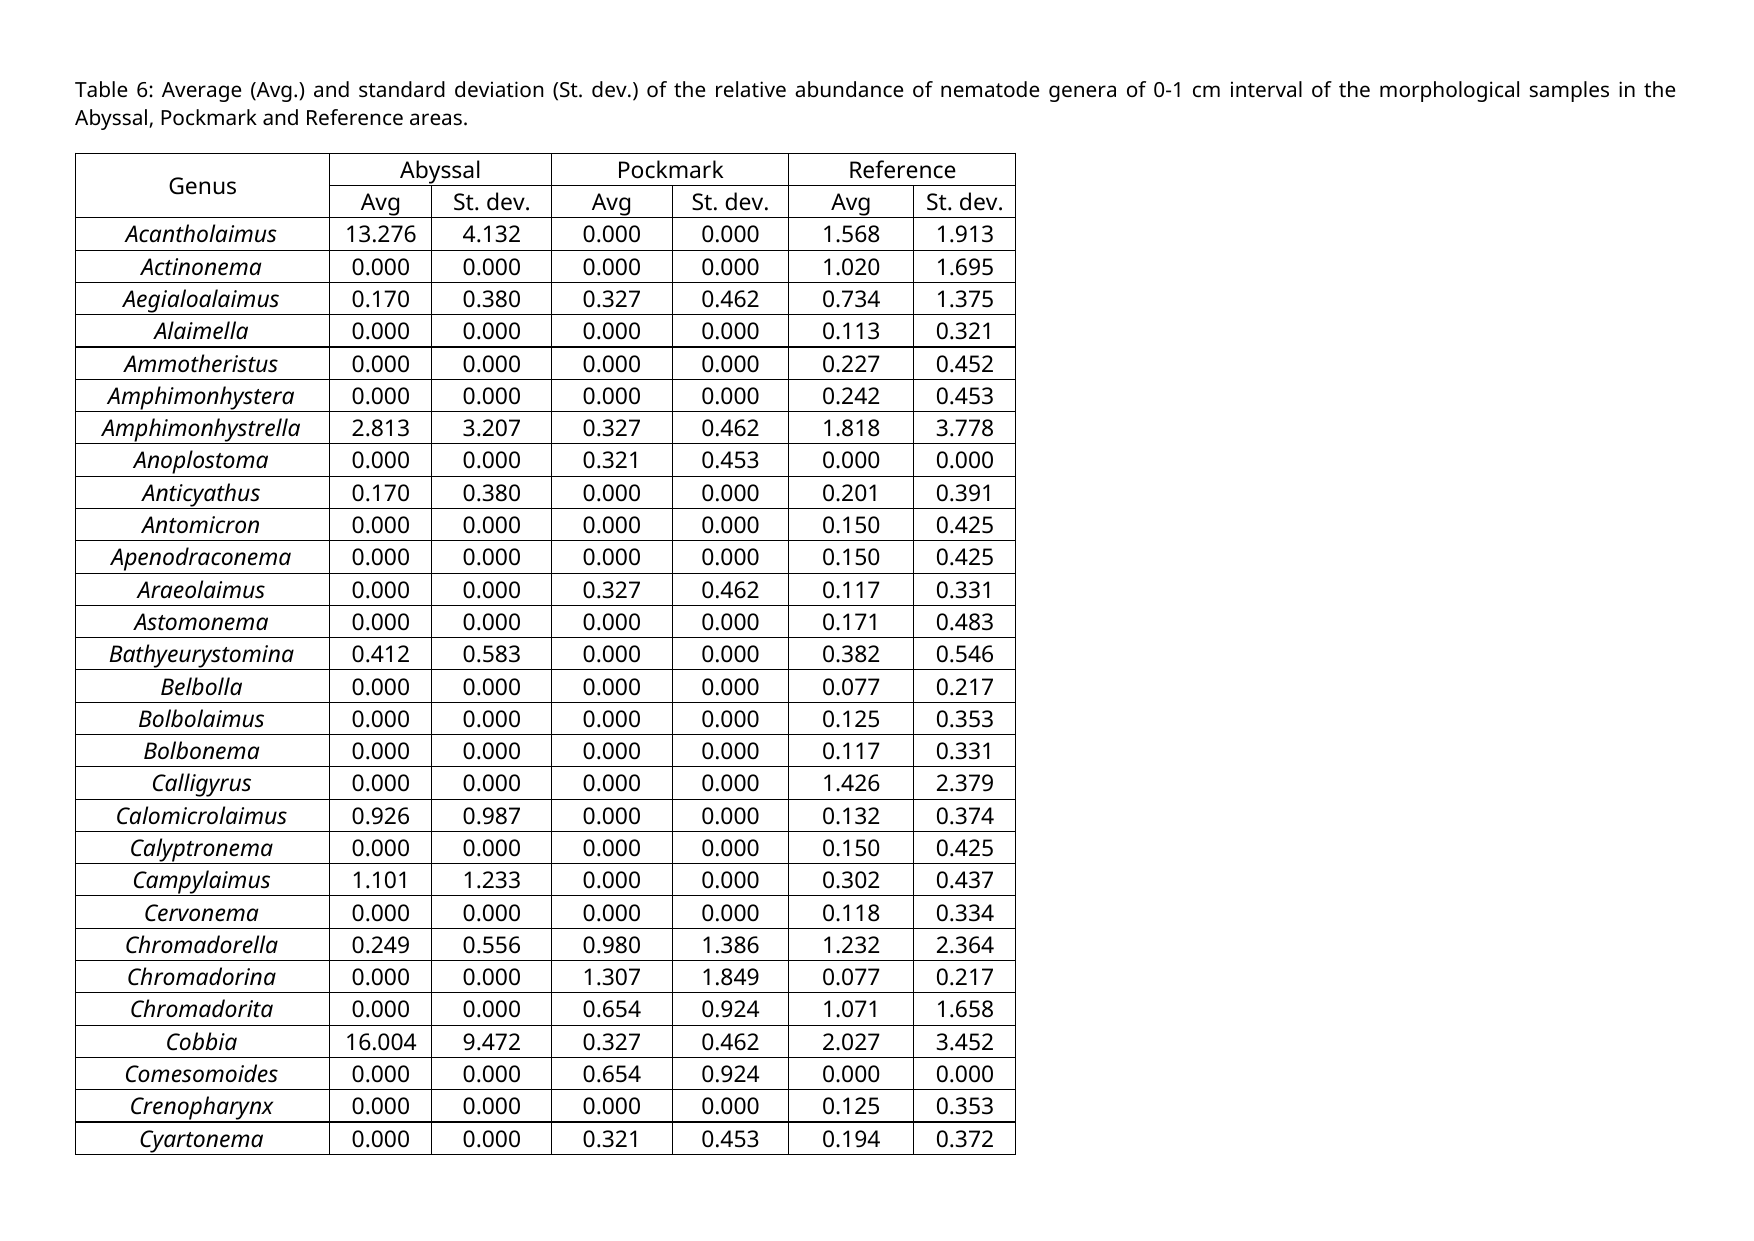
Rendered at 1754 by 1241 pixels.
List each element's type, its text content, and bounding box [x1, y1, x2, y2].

table_cell 0.000 [673, 670, 788, 702]
table_cell 0.000 [432, 896, 551, 928]
table_cell 0.353 [914, 703, 1015, 734]
table_cell 0.924 [673, 993, 788, 1024]
table_cell 0.462 [673, 1026, 788, 1057]
table_cell Amphimonhystrella [76, 412, 329, 443]
table_cell 4.132 [432, 218, 551, 249]
table_cell 0.150 [789, 541, 913, 572]
table_cell 0.425 [914, 509, 1015, 540]
table_cell Araeolaimus [76, 574, 329, 605]
table_cell 1.232 [789, 929, 913, 960]
table_cell Actinonema [76, 251, 329, 282]
table_cell 0.331 [914, 574, 1015, 605]
table_cell 0.000 [914, 444, 1015, 476]
table_cell 0.000 [432, 735, 551, 766]
table_cell 0.425 [914, 832, 1015, 863]
table_cell 0.546 [914, 638, 1015, 669]
table_cell 0.000 [432, 348, 551, 379]
table_cell 0.000 [552, 1090, 672, 1121]
table_cell 0.327 [552, 1026, 672, 1057]
table_cell 1.375 [914, 283, 1015, 314]
table_cell 0.000 [552, 541, 672, 572]
table_cell 0.000 [330, 574, 431, 605]
table_cell 1.818 [789, 412, 913, 443]
table_cell 0.113 [789, 315, 913, 346]
table_cell 0.000 [552, 606, 672, 637]
table_cell 0.327 [552, 412, 672, 443]
table_cell Apenodraconema [76, 541, 329, 572]
table_cell 0.000 [330, 993, 431, 1024]
table_cell 0.249 [330, 929, 431, 960]
table_cell Calomicrolaimus [76, 800, 329, 831]
table_cell 0.125 [789, 1090, 913, 1121]
table_cell 0.132 [789, 800, 913, 831]
table_cell 0.000 [789, 1058, 913, 1089]
table_cell 0.000 [552, 832, 672, 863]
table_cell 1.568 [789, 218, 913, 249]
table_cell 0.000 [432, 832, 551, 863]
table_cell Cyartonema [76, 1123, 329, 1154]
table_cell 0.453 [914, 380, 1015, 411]
table_cell 0.000 [673, 864, 788, 895]
table_cell 2.364 [914, 929, 1015, 960]
table_cell 3.207 [432, 412, 551, 443]
table_cell 1.695 [914, 251, 1015, 282]
table_cell Alaimella [76, 315, 329, 346]
table_cell 1.658 [914, 993, 1015, 1024]
table_cell 0.000 [789, 444, 913, 476]
table_cell 0.462 [673, 412, 788, 443]
table_cell 0.000 [673, 800, 788, 831]
table_cell 2.379 [914, 767, 1015, 798]
text Table 6: Average (Avg.) and standard deviation (St. dev.) of the relative abundance of nematode genera of 0-1 cm interval of the morphological samples in the Abyssal, Pockmark and Reference areas. [75, 75, 1679, 132]
table_cell 0.000 [330, 961, 431, 992]
table_cell 2.813 [330, 412, 431, 443]
table_cell 0.000 [673, 638, 788, 669]
table_cell 0.000 [673, 703, 788, 734]
table_cell 0.380 [432, 283, 551, 314]
table_cell 0.000 [673, 767, 788, 798]
table_cell 0.000 [552, 380, 672, 411]
table_cell 0.391 [914, 477, 1015, 508]
table_cell 0.000 [330, 703, 431, 734]
table_cell 0.000 [552, 896, 672, 928]
table_cell 0.000 [432, 670, 551, 702]
table_cell 0.000 [330, 606, 431, 637]
table_cell 9.472 [432, 1026, 551, 1057]
table_cell Anoplostoma [76, 444, 329, 476]
table_cell 0.374 [914, 800, 1015, 831]
table_cell 0.000 [552, 218, 672, 249]
table_cell 0.201 [789, 477, 913, 508]
table_cell Crenopharynx [76, 1090, 329, 1121]
table_cell 0.453 [673, 1123, 788, 1154]
table_cell 0.380 [432, 477, 551, 508]
table_cell 0.412 [330, 638, 431, 669]
table_cell 0.000 [330, 509, 431, 540]
table_cell 0.462 [673, 574, 788, 605]
table_cell 3.778 [914, 412, 1015, 443]
table_cell Calyptronema [76, 832, 329, 863]
table_cell 0.000 [552, 477, 672, 508]
table_cell Aegialoalaimus [76, 283, 329, 314]
table_cell Avg [552, 186, 672, 217]
table_cell 0.000 [432, 1058, 551, 1089]
table_cell Avg [330, 186, 431, 217]
table_cell 0.000 [432, 606, 551, 637]
table_cell 1.913 [914, 218, 1015, 249]
table_cell Bolbolaimus [76, 703, 329, 734]
table_cell 0.000 [673, 1090, 788, 1121]
table_cell 0.654 [552, 993, 672, 1024]
table_cell 0.117 [789, 574, 913, 605]
table_cell 0.331 [914, 735, 1015, 766]
table_cell 0.453 [673, 444, 788, 476]
table_cell 0.000 [330, 832, 431, 863]
table_cell Antomicron [76, 509, 329, 540]
table_cell 0.000 [330, 670, 431, 702]
table_cell 0.000 [673, 477, 788, 508]
table_cell 0.000 [330, 380, 431, 411]
table_cell Chromadorita [76, 993, 329, 1024]
table_cell 0.000 [330, 444, 431, 476]
table_cell 0.000 [432, 1123, 551, 1154]
table_cell 16.004 [330, 1026, 431, 1057]
table_cell 0.227 [789, 348, 913, 379]
table_cell 0.000 [330, 767, 431, 798]
table_cell 0.926 [330, 800, 431, 831]
table_cell 0.483 [914, 606, 1015, 637]
table_cell 0.118 [789, 896, 913, 928]
table_cell 0.000 [330, 1058, 431, 1089]
table_cell 1.426 [789, 767, 913, 798]
table_cell 0.000 [552, 703, 672, 734]
table_cell Campylaimus [76, 864, 329, 895]
table_cell 0.000 [432, 380, 551, 411]
table_cell 0.000 [673, 251, 788, 282]
table_header Reference [789, 154, 1015, 185]
table_cell Chromadorina [76, 961, 329, 992]
table_cell St. dev. [432, 186, 551, 217]
table_cell 1.101 [330, 864, 431, 895]
table_cell 0.321 [914, 315, 1015, 346]
table_cell Belbolla [76, 670, 329, 702]
table_cell 0.654 [552, 1058, 672, 1089]
table_cell 0.372 [914, 1123, 1015, 1154]
table_cell 0.327 [552, 283, 672, 314]
table_cell 1.020 [789, 251, 913, 282]
table_cell St. dev. [673, 186, 788, 217]
table_cell 0.000 [330, 315, 431, 346]
table_cell 0.000 [432, 767, 551, 798]
table_cell 0.000 [432, 541, 551, 572]
table_cell 0.000 [552, 800, 672, 831]
table_cell 0.000 [552, 638, 672, 669]
table_cell 0.170 [330, 283, 431, 314]
table_cell 0.353 [914, 1090, 1015, 1121]
table_cell 0.000 [552, 509, 672, 540]
table_cell 0.462 [673, 283, 788, 314]
table_cell 0.000 [432, 251, 551, 282]
table_header Genus [76, 154, 329, 217]
table_cell 0.000 [330, 1123, 431, 1154]
table_cell 1.071 [789, 993, 913, 1024]
table_cell 0.000 [914, 1058, 1015, 1089]
table_cell 0.000 [552, 670, 672, 702]
table_cell 0.000 [673, 348, 788, 379]
table_cell 0.321 [552, 444, 672, 476]
table_cell 3.452 [914, 1026, 1015, 1057]
table_cell 0.000 [673, 380, 788, 411]
table_cell St. dev. [914, 186, 1015, 217]
table_cell 0.000 [552, 348, 672, 379]
table_cell 0.194 [789, 1123, 913, 1154]
table_cell 0.000 [552, 864, 672, 895]
table_cell 0.321 [552, 1123, 672, 1154]
table_cell Comesomoides [76, 1058, 329, 1089]
table_cell Bolbonema [76, 735, 329, 766]
table_cell 0.000 [673, 896, 788, 928]
table_cell 0.217 [914, 961, 1015, 992]
table_cell 0.170 [330, 477, 431, 508]
table_cell 0.150 [789, 832, 913, 863]
table_cell 0.425 [914, 541, 1015, 572]
table_cell 0.987 [432, 800, 551, 831]
table_cell 0.077 [789, 670, 913, 702]
table_header Abyssal [330, 154, 551, 185]
table_cell 0.000 [330, 735, 431, 766]
table_cell 0.150 [789, 509, 913, 540]
table_cell 0.000 [673, 509, 788, 540]
table_cell 0.924 [673, 1058, 788, 1089]
table_cell Cobbia [76, 1026, 329, 1057]
table_cell 13.276 [330, 218, 431, 249]
table_cell 0.334 [914, 896, 1015, 928]
table_cell Acantholaimus [76, 218, 329, 249]
table_cell Anticyathus [76, 477, 329, 508]
table_cell Calligyrus [76, 767, 329, 798]
table_cell 0.171 [789, 606, 913, 637]
table_cell 0.000 [673, 735, 788, 766]
table_cell 0.734 [789, 283, 913, 314]
table_cell 0.437 [914, 864, 1015, 895]
table_cell 0.382 [789, 638, 913, 669]
table_cell Astomonema [76, 606, 329, 637]
table_cell 0.000 [432, 703, 551, 734]
table_cell 0.302 [789, 864, 913, 895]
table_cell 0.000 [673, 315, 788, 346]
table_cell 0.000 [552, 251, 672, 282]
table_cell 0.000 [673, 606, 788, 637]
table_cell 0.217 [914, 670, 1015, 702]
table_cell Avg [789, 186, 913, 217]
table_cell 0.000 [432, 315, 551, 346]
table_cell 0.000 [673, 541, 788, 572]
table_cell 0.000 [330, 348, 431, 379]
table_cell 0.000 [673, 218, 788, 249]
table_cell 0.327 [552, 574, 672, 605]
table_cell 0.000 [330, 251, 431, 282]
table_cell 0.000 [432, 1090, 551, 1121]
table_cell 0.000 [330, 896, 431, 928]
table_cell 0.000 [330, 541, 431, 572]
table_cell 0.583 [432, 638, 551, 669]
table_cell 0.000 [432, 993, 551, 1024]
table_cell Ammotheristus [76, 348, 329, 379]
table_cell 0.000 [552, 767, 672, 798]
table_cell 0.077 [789, 961, 913, 992]
table_cell 1.307 [552, 961, 672, 992]
table_header Pockmark [552, 154, 788, 185]
table_cell 0.556 [432, 929, 551, 960]
table_cell 0.980 [552, 929, 672, 960]
table_cell 0.242 [789, 380, 913, 411]
table_cell 0.000 [432, 961, 551, 992]
table_cell 1.849 [673, 961, 788, 992]
table_cell 0.000 [432, 444, 551, 476]
table_cell 0.000 [673, 832, 788, 863]
table_cell 1.386 [673, 929, 788, 960]
table_cell 0.000 [552, 735, 672, 766]
table_cell Bathyeurystomina [76, 638, 329, 669]
table_cell 0.000 [432, 509, 551, 540]
table_cell 0.000 [330, 1090, 431, 1121]
table_cell 1.233 [432, 864, 551, 895]
table_cell 0.000 [552, 315, 672, 346]
table_cell 0.125 [789, 703, 913, 734]
table_cell 2.027 [789, 1026, 913, 1057]
table_cell 0.117 [789, 735, 913, 766]
table_cell Chromadorella [76, 929, 329, 960]
table_cell Cervonema [76, 896, 329, 928]
table_cell 0.452 [914, 348, 1015, 379]
table_cell Amphimonhystera [76, 380, 329, 411]
table_cell 0.000 [432, 574, 551, 605]
